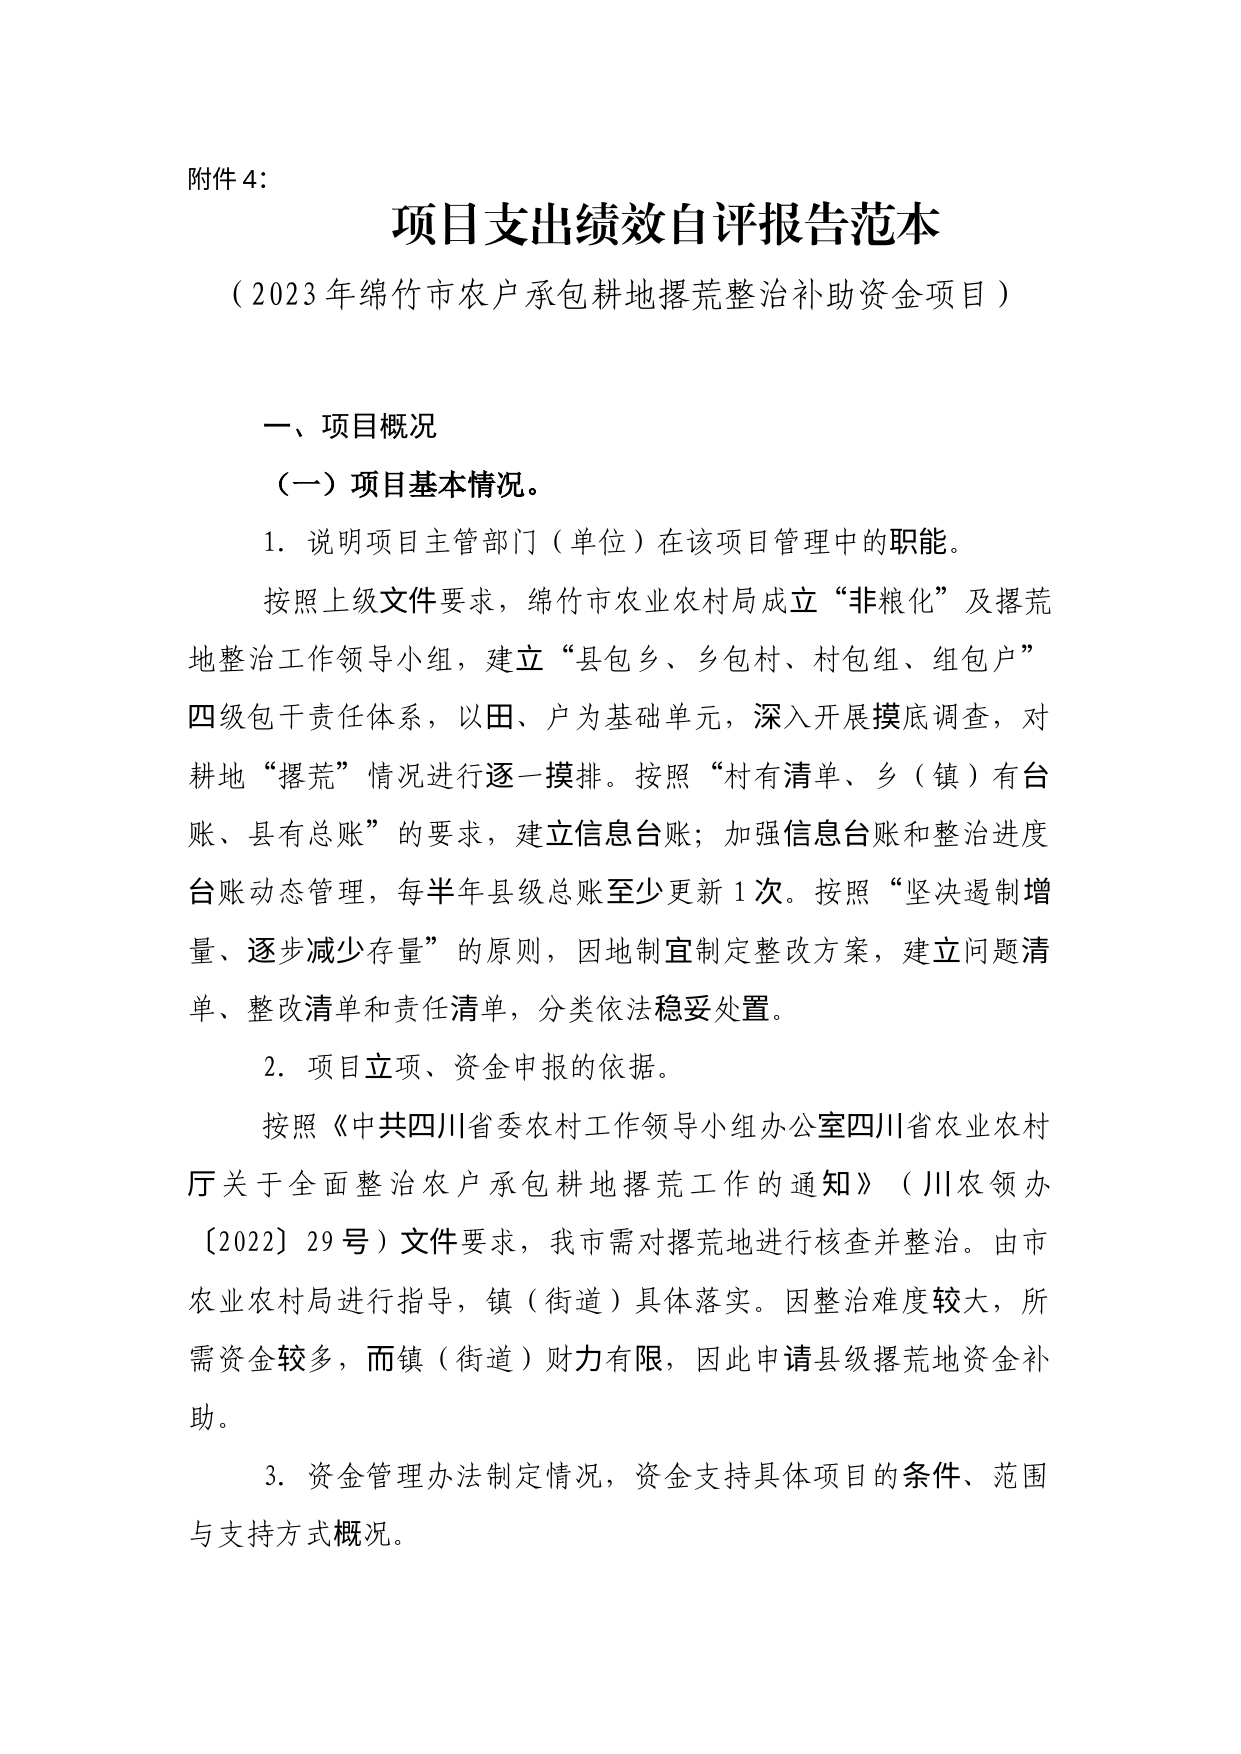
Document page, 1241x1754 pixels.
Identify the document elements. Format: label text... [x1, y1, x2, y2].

text 项目支出绩效自评报告范本 [187, 194, 1053, 259]
list 资金管理办法制定情况，资金支持具体项目的条件、范围与支持方式概况。 [187, 1439, 1053, 1556]
text 1．说明项目主管部门（单位）在该项目管理中的职能。 [187, 506, 1053, 564]
text （2023年绵竹市农户承包耕地撂荒整治补助资金项目） [187, 259, 1053, 324]
list 按照《中共四川省委农村工作领导小组办公室四川省农业农村厅关于全面整治农户承包耕地撂荒工作的通知》（川农领办〔2022〕29号）文件要求，我市需对撂荒地进行核查并整治。由市农业农村局进行指导，镇（街道）具体落实。因整治难度较大，所需资金较多，而镇（街道）财力有限，因此申请县级撂荒地资金补助。 [187, 1089, 1053, 1439]
text 附件4： [187, 162, 1053, 194]
list 项目立项、资金申报的依据。 [187, 1031, 1053, 1089]
text （一）项目基本情况。 [187, 448, 1053, 506]
text 按照上级文件要求，绵竹市农业农村局成立“非粮化”及撂荒地整治工作领导小组，建立“县包乡、乡包村、村包组、组包户”四级包干责任体系，以田、户为基础单元，深入开展摸底调查，对耕地“撂荒”情况进行逐一摸排。按照“村有清单、乡（镇）有台账、县有总账”的要求，建立信息台账；加强信息台账和整治进度台账动态管理，每半年县级总账至少更新1次。按照“坚决遏制增量、逐步减少存量”的原则，因地制宜制定整改方案，建立问题清单、整改清单和责任清单，分类依法稳妥处置。 [187, 564, 1053, 1031]
text 一、项目概况 [187, 389, 1053, 448]
